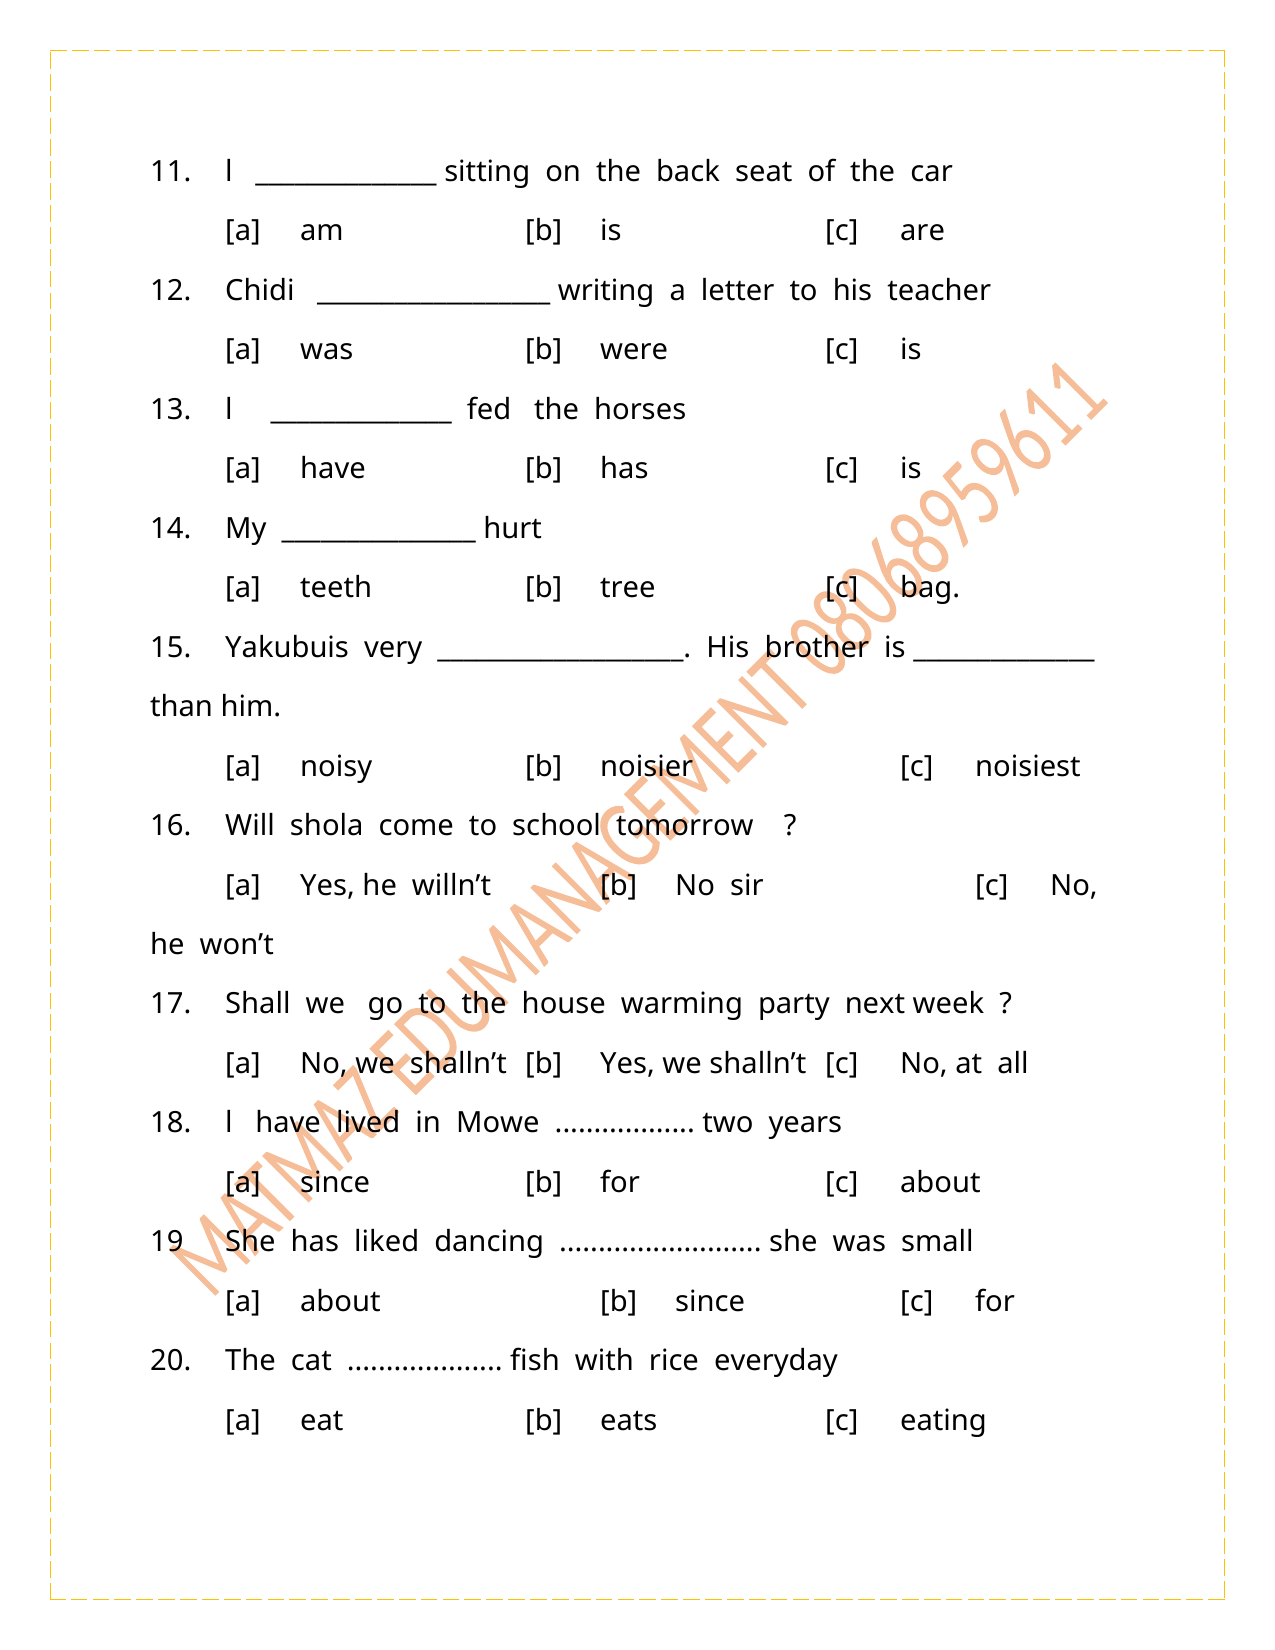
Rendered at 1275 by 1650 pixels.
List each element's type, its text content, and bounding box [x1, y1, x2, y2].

text [a] since [b] for [c] about [150, 1161, 1125, 1201]
text [a] noisy [b] noisier [c] noisiest [150, 745, 1125, 784]
text [a] Yes, he willn’t [b] No sir [c] No, he won’t [150, 864, 1125, 963]
text [a] am [b] is [c] are [150, 209, 1125, 249]
text 13. l ______________ fed the horses [150, 388, 1125, 428]
text [a] about [b] since [c] for [150, 1280, 1125, 1320]
text 11. l ______________ sitting on the back seat of the car [150, 150, 1125, 190]
text 14. My _______________ hurt [150, 507, 1125, 547]
text [a] was [b] were [c] is [150, 328, 1125, 368]
text [a] No, we shalln’t [b] Yes, we shalln’t [c] No, at all [150, 1042, 1125, 1082]
text 17. Shall we go to the house warming party next week ? [150, 983, 1125, 1022]
text [a] eat [b] eats [c] eating [150, 1399, 1125, 1439]
text 20. The cat .................... fish with rice everyday [150, 1339, 1125, 1379]
text 12. Chidi __________________ writing a letter to his teacher [150, 269, 1125, 309]
text 15. Yakubuis very ___________________. His brother is ______________ than him. [150, 626, 1125, 725]
text 18. l have lived in Mowe .................. two years [150, 1102, 1125, 1141]
text 19 She has liked dancing .......................... she was small [150, 1221, 1125, 1260]
text 16. Will shola come to school tomorrow ? [150, 804, 1125, 844]
text [a] teeth [b] tree [c] bag. [150, 566, 1125, 606]
text [a] have [b] has [c] is [150, 447, 1125, 487]
